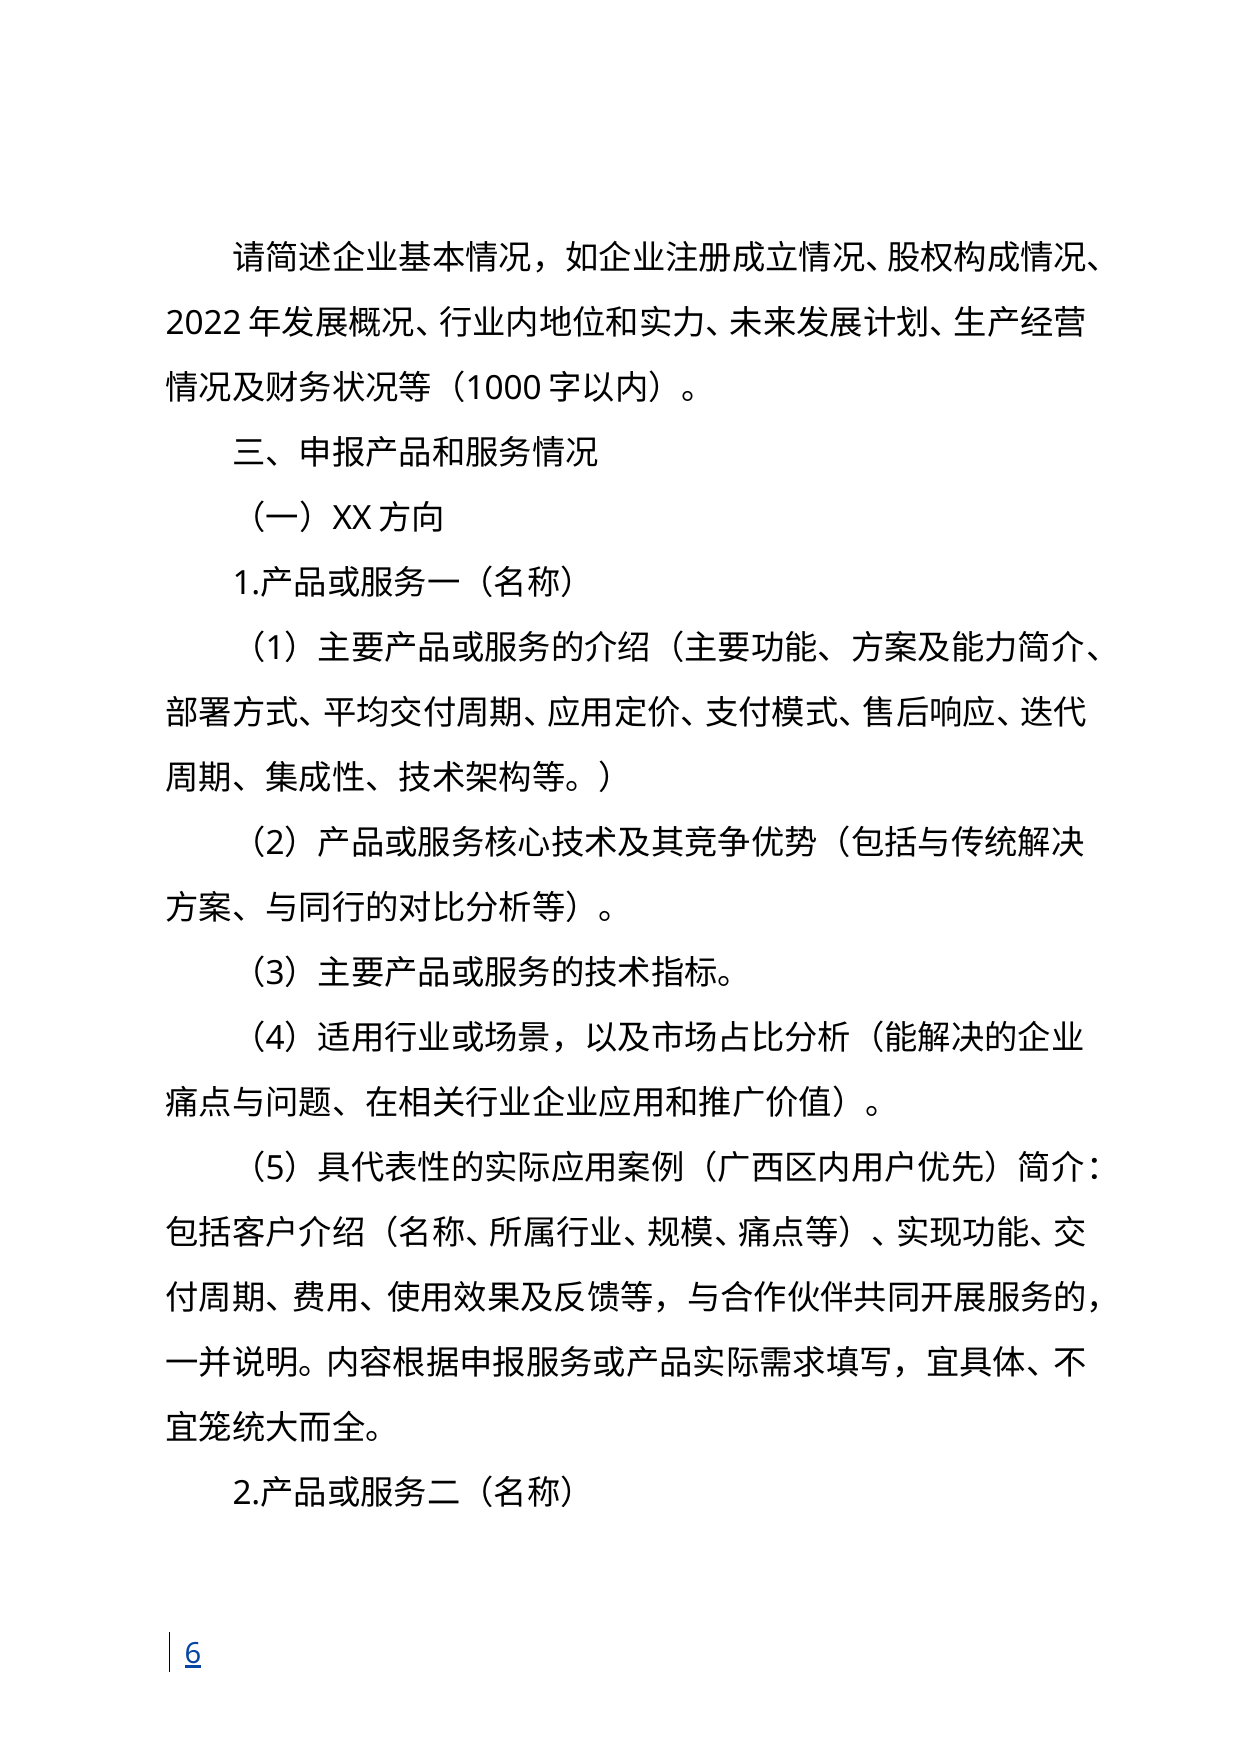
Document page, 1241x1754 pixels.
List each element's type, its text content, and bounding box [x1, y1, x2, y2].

text 1.产品或服务一（名称） [165, 547, 1087, 612]
text （2）产品或服务核心技术及其竞争优势（包括与传统解决方案、与同行的对比分析等）。 [165, 807, 1087, 937]
text （一）XX方向 [165, 482, 1087, 547]
text 请简述企业基本情况，如企业注册成立情况、股权构成情况、2022年发展概况、行业内地位和实力、未来发展计划、生产经营情况及财务状况等（1000字以内）。 [165, 222, 1087, 417]
text （5）具代表性的实际应用案例（广西区内用户优先）简介：包括客户介绍（名称、所属行业、规模、痛点等）、实现功能、交付周期、费用、使用效果及反馈等，与合作伙伴共同开展服务的，一并说明。内容根据申报服务或产品实际需求填写，宜具体、不宜笼统大而全。 [165, 1132, 1087, 1457]
text （4）适用行业或场景，以及市场占比分析（能解决的企业痛点与问题、在相关行业企业应用和推广价值）。 [165, 1002, 1087, 1132]
text （3）主要产品或服务的技术指标。 [165, 937, 1087, 1002]
text 三、申报产品和服务情况 [165, 417, 1087, 482]
text （1）主要产品或服务的介绍（主要功能、方案及能力简介、部署方式、平均交付周期、应用定价、支付模式、售后响应、迭代周期、集成性、技术架构等。） [165, 612, 1087, 807]
text 2.产品或服务二（名称） [165, 1457, 1087, 1522]
